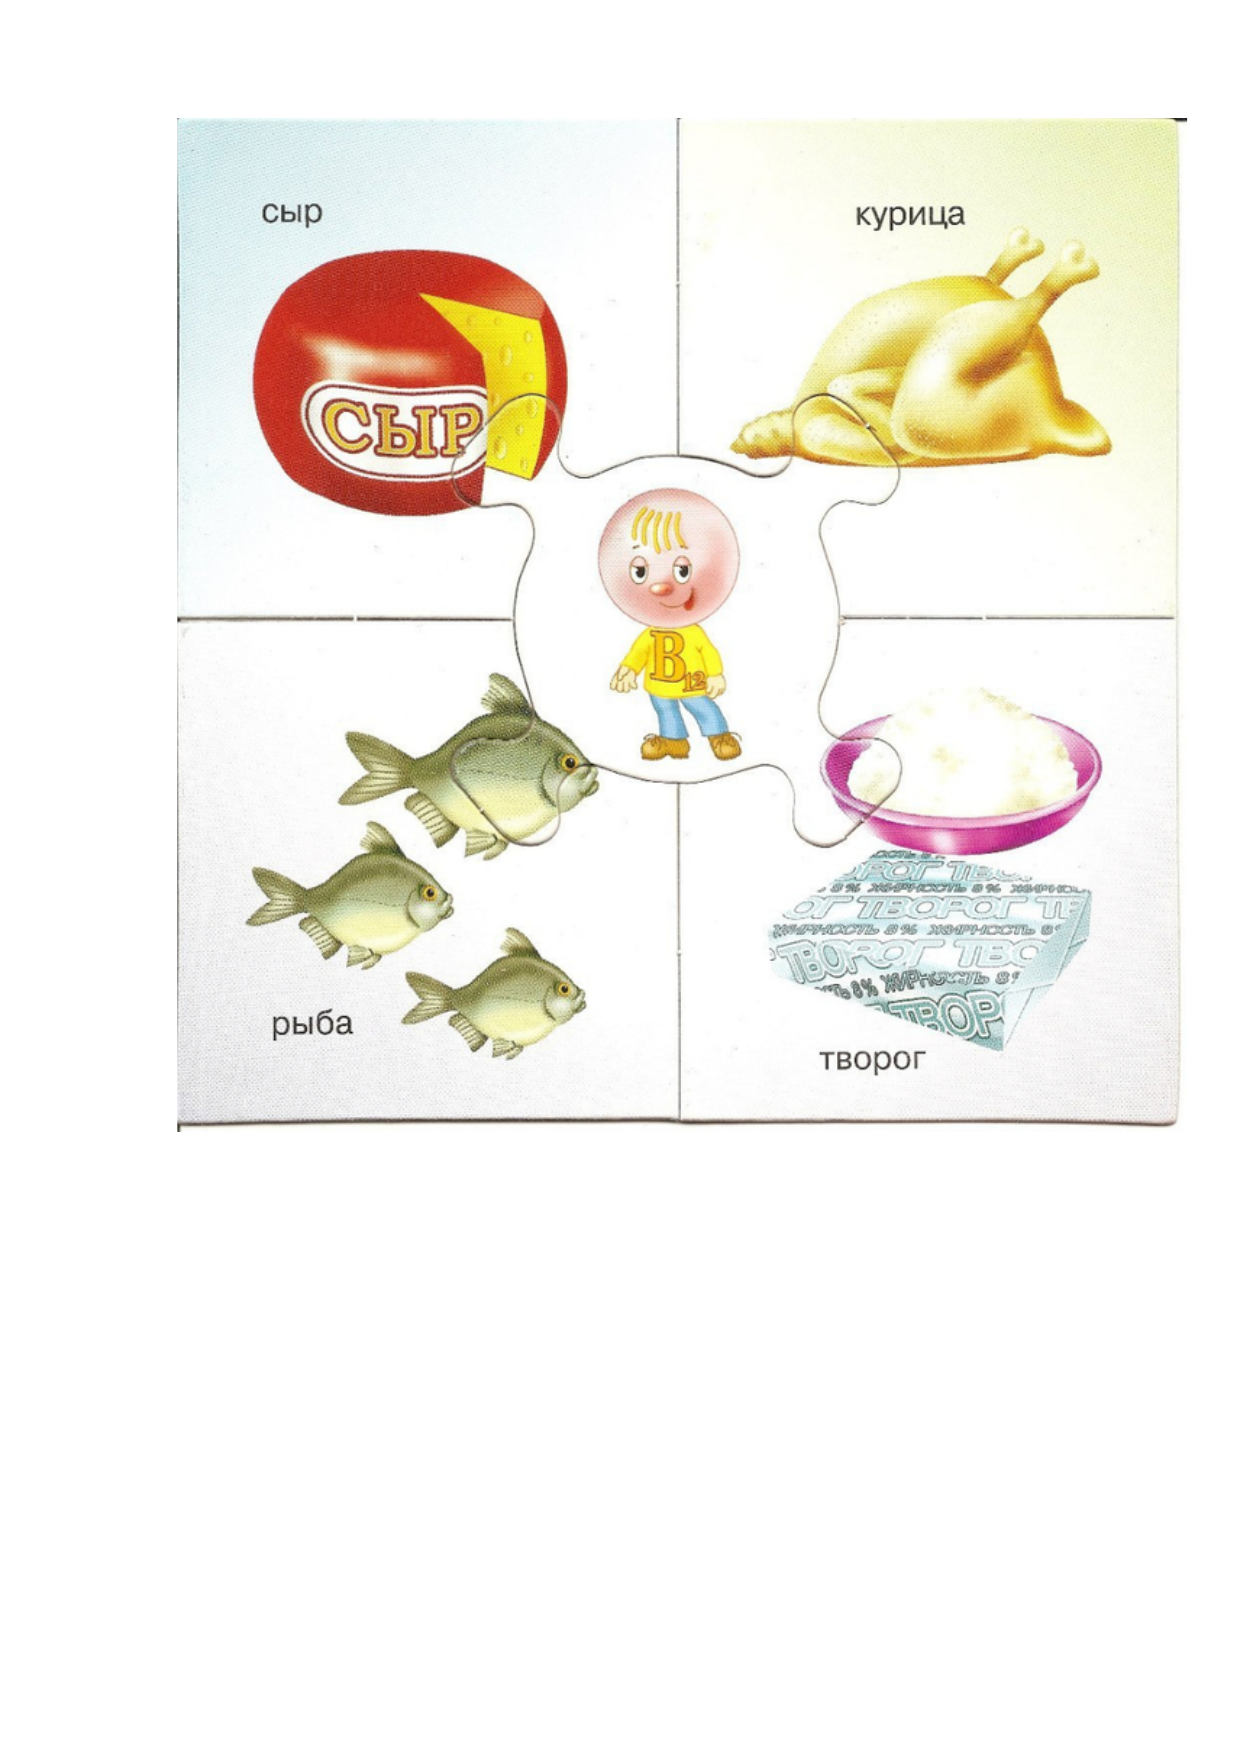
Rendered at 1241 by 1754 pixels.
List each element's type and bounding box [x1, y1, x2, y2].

picture [177, 118, 1188, 1132]
